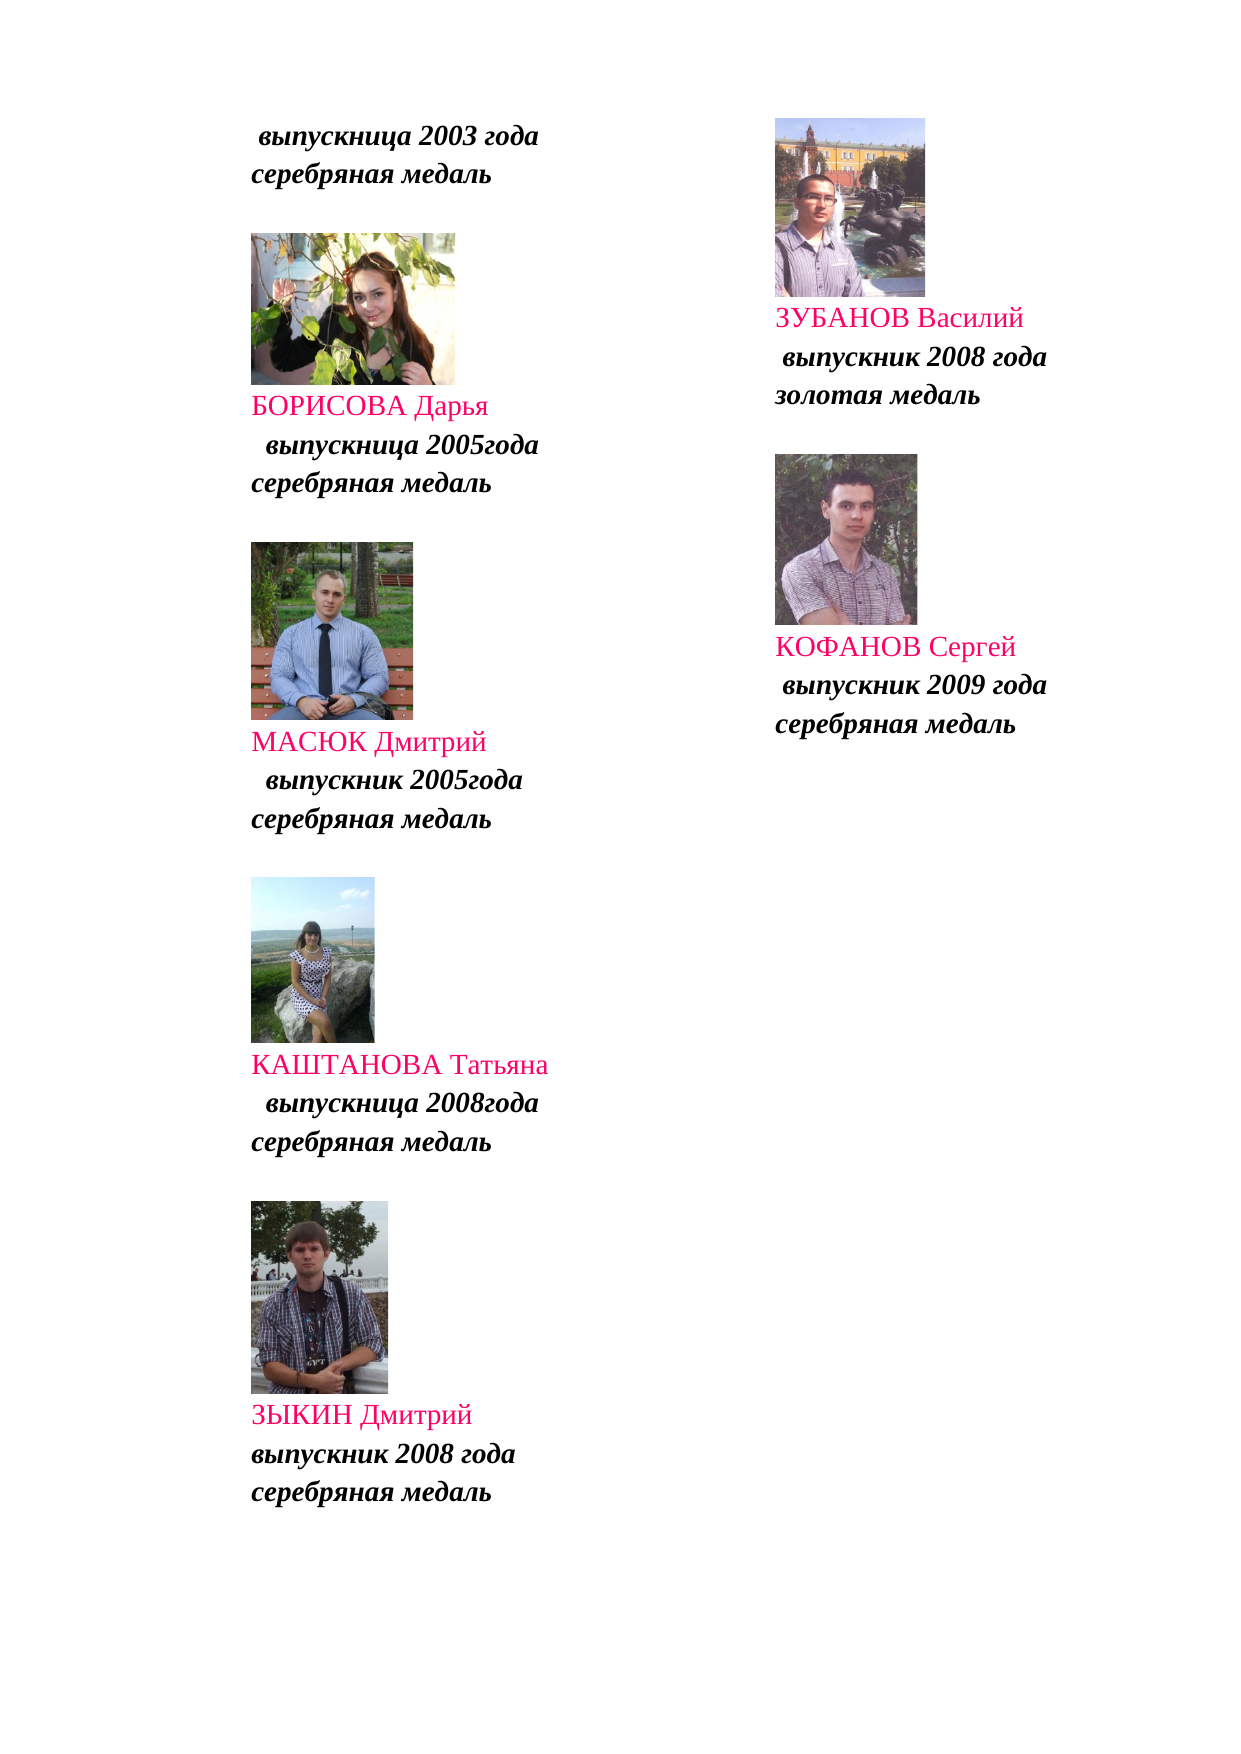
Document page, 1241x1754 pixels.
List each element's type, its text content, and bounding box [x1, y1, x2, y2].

text выпускница 2003 года [177, 118, 627, 152]
picture [251, 1201, 389, 1394]
text ЗУБАНОВ Василий [701, 300, 1152, 334]
text БОРИСОВА Дарья [177, 388, 627, 422]
text серебряная медаль [177, 1474, 627, 1508]
text серебряная медаль [177, 157, 627, 190]
picture [251, 233, 456, 385]
text выпускник 2005года [177, 762, 627, 796]
text выпускница 2008года [177, 1085, 627, 1119]
text МАСЮК Дмитрий [177, 724, 627, 757]
text ЗЫКИН Дмитрий [177, 1397, 627, 1431]
picture [251, 877, 375, 1043]
text серебряная медаль [177, 801, 627, 834]
text КОФАНОВ Сергей [701, 629, 1152, 662]
picture [775, 454, 918, 625]
text КАШТАНОВА Татьяна [177, 1047, 627, 1080]
picture [251, 542, 414, 720]
text выпускница 2005года [177, 427, 627, 461]
text серебряная медаль [701, 706, 1152, 739]
text серебряная медаль [177, 1124, 627, 1157]
text серебряная медаль [177, 466, 627, 499]
text выпускник 2008 года [701, 339, 1152, 372]
picture [775, 118, 926, 297]
text выпускник 2009 года [701, 667, 1152, 701]
text выпускник 2008 года [177, 1436, 627, 1469]
text золотая медаль [701, 377, 1152, 411]
